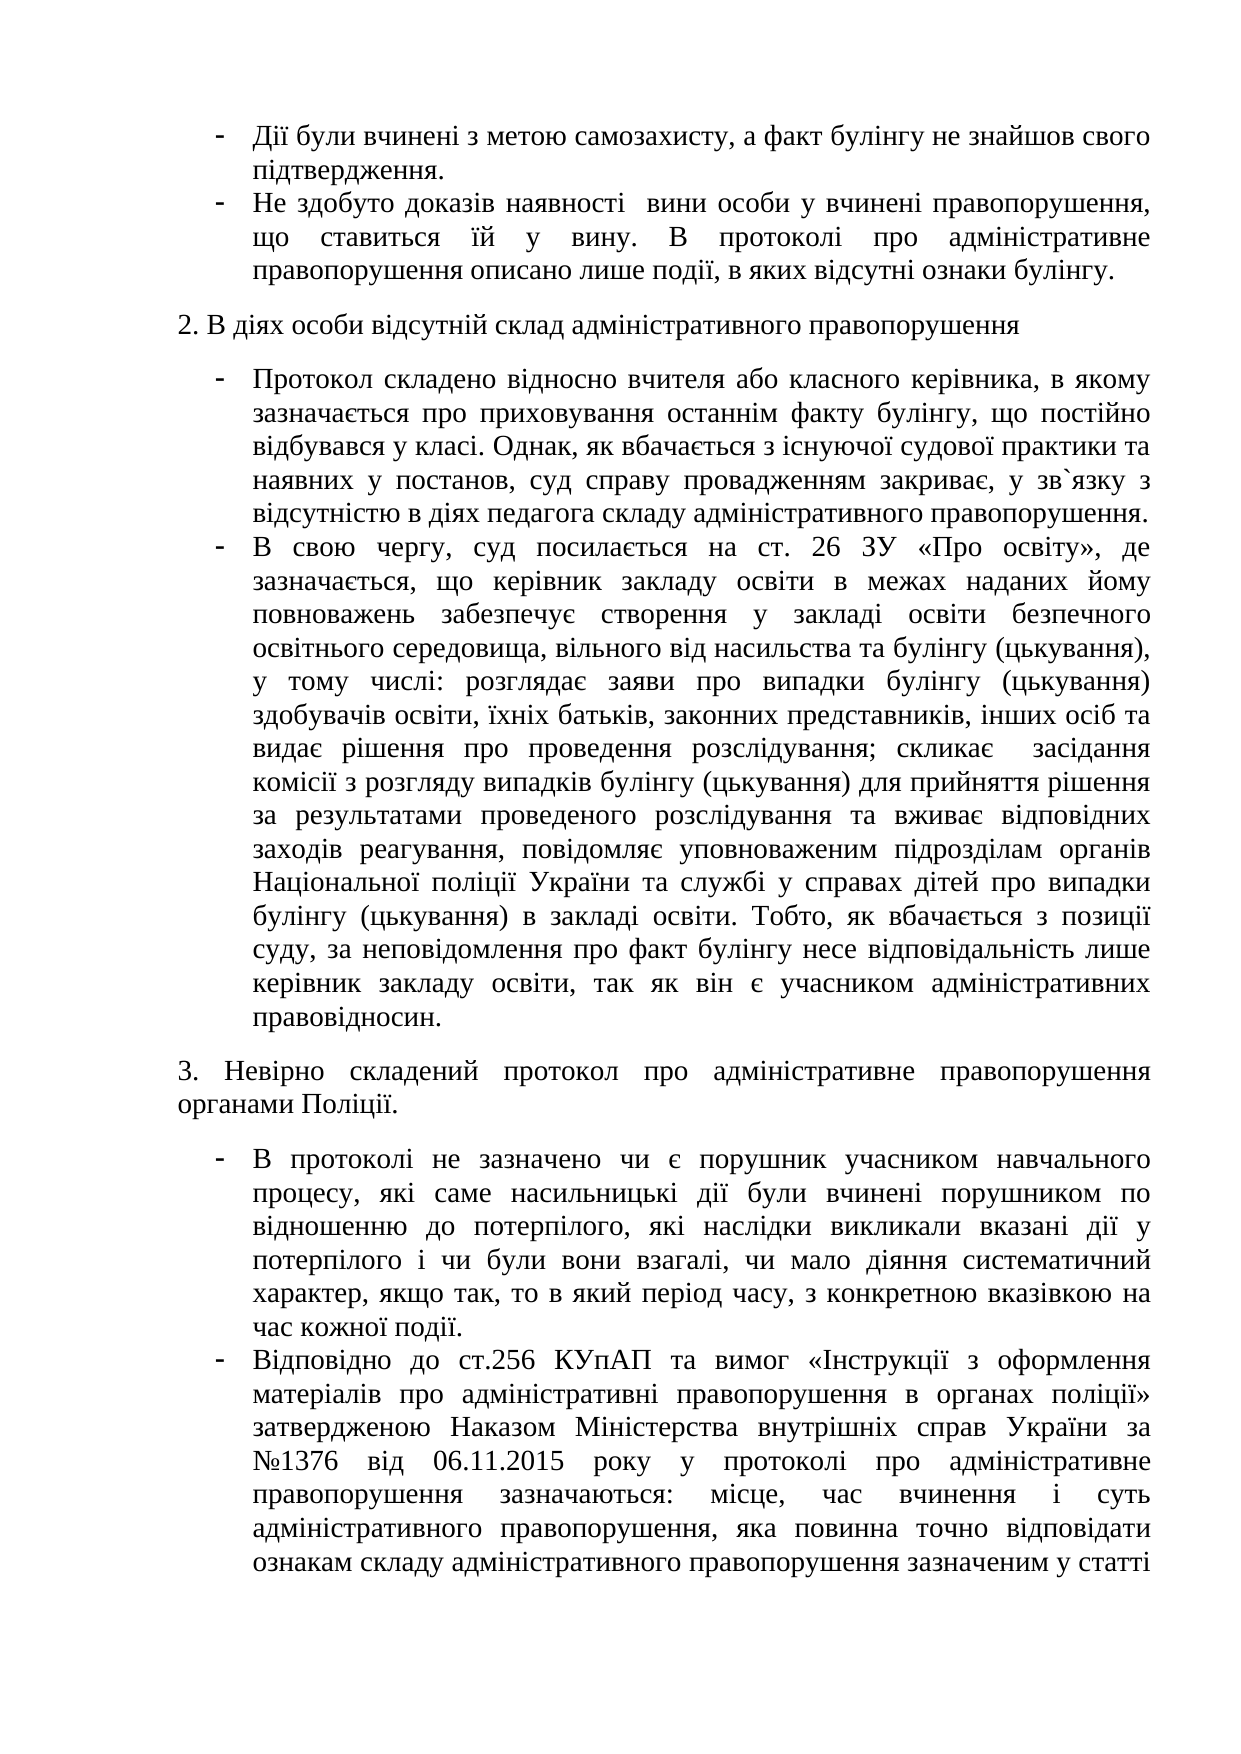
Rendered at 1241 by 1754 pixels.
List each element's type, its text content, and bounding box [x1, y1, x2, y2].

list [215, 1342, 1152, 1577]
list В свою чергу, суд посилається на ст. 26 ЗУ «Про освіту», де зазначається, що керівник закладу освіти в межах наданих йому повноважень забезпечує створення у закладі освіти безпечного освітнього середовища, вільного від насильства та булінгу (цькування), у тому числі: розглядає заяви про випадки булінгу (цькування) здобувачів освіти, їхніх батьків, законних представників, інших осіб та видає рішення про проведення розслідування; скликає засідання комісії з розгляду випадків булінгу (цькування) для прийняття рішення за результатами проведеного розслідування та вживає відповідних заходів реагування, повідомляє уповноваженим підрозділам органів Національної поліції України та службі у справах дітей про випадки булінгу (цькування) в закладі освіти. Тобто, як вбачається з позиції суду, за неповідомлення про факт булінгу несе відповідальність лише керівник закладу освіти, так як він є учасником адміністративних правовідносин. [215, 529, 1152, 1032]
list Дії були вчинені з метою самозахисту, а факт булінгу не знайшов свого підтвердження. [215, 118, 1152, 185]
list Не здобуто доказів наявності вини особи у вчинені правопорушення, що ставиться їй у вину. В протоколі про адміністративне правопорушення описано лише події, в яких відсутні ознаки булінгу. [215, 185, 1152, 286]
text 3. Невірно складений протокол про адміністративне правопорушення органами Поліції. [177, 1053, 1152, 1120]
text 2. В діях особи відсутній склад адміністративного правопорушення [177, 307, 1152, 340]
list Протокол складено відносно вчителя або класного керівника, в якому зазначається про приховування останнім факту булінгу, що постійно відбувався у класі. Однак, як вбачається з існуючої судової практики та наявних у постанов, суд справу провадженням закриває, у зв`язку з відсутністю в діях педагога складу адміністративного правопорушення. [215, 361, 1152, 529]
list В протоколі не зазначено чи є порушник учасником навчального процесу, які саме насильницькі дії були вчинені порушником по відношенню до потерпілого, які наслідки викликали вказані дії у потерпілого і чи були вони взагалі, чи мало діяння систематичний характер, якщо так, то в який період часу, з конкретною вказівкою на час кожної події. [215, 1141, 1152, 1342]
